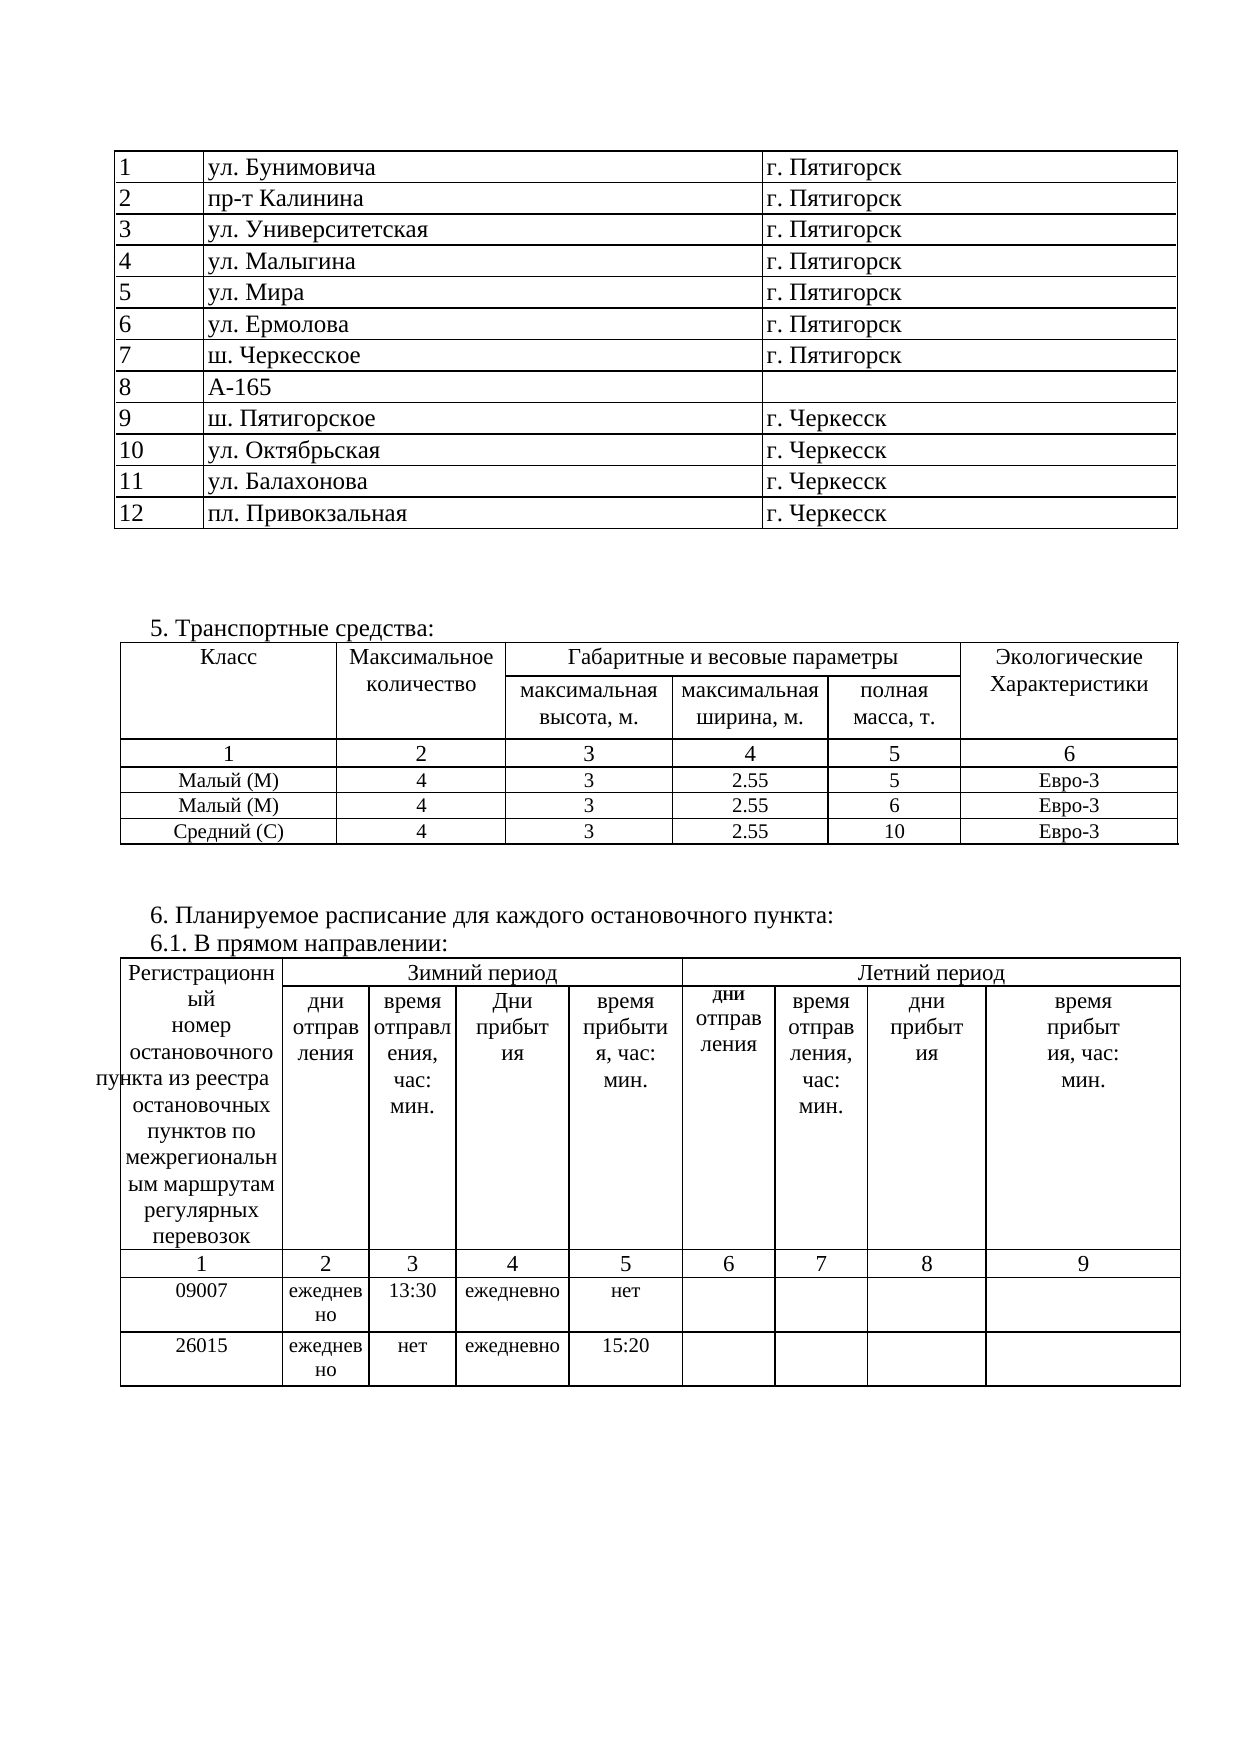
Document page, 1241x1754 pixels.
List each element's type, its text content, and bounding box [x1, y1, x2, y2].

table_cell г. Пятигорск [763, 213, 1177, 244]
text 5. Транспортные средства: [150, 613, 1090, 642]
table_cell 26015 [121, 1333, 282, 1385]
table_cell ш. Пятигорское [204, 403, 762, 433]
table_cell А-165 [204, 372, 762, 402]
table_cell Евро-3 [961, 819, 1177, 843]
table_cell г. Пятигорск [763, 339, 1177, 370]
table_cell ул. Малыгина [204, 246, 762, 276]
table_cell 2.55 [673, 793, 827, 817]
table_header Класс [121, 643, 336, 738]
table_cell Малый (М) [121, 793, 336, 817]
table_cell 4 [337, 819, 505, 843]
table_cell 4 [457, 1250, 568, 1277]
table_cell г. Черкесск [763, 402, 1177, 433]
table_cell 5 [115, 277, 203, 307]
table_cell [776, 1278, 867, 1331]
table_cell 6 [115, 308, 203, 339]
table_cell ул. Университетская [204, 215, 762, 244]
table_header Максимальное количество [337, 643, 505, 738]
table_cell 3 [506, 740, 672, 766]
table_cell г. Черкесск [763, 433, 1177, 464]
table_cell 4 [337, 768, 505, 792]
text 6. Планируемое расписание для каждого остановочного пункта: [150, 900, 1090, 928]
table_cell 5 [829, 768, 960, 792]
table_cell г. Пятигорск [763, 152, 1177, 181]
table_cell 9 [115, 403, 203, 433]
table_cell 1 [121, 1250, 282, 1277]
table_cell г. Пятигорск [763, 276, 1177, 307]
table_cell нет [570, 1278, 682, 1331]
table_cell ул. Бунимовича [204, 152, 762, 181]
table_cell 10 [115, 434, 203, 464]
table_header Зимний период [283, 959, 682, 985]
table_cell [763, 370, 1177, 402]
table_cell дни прибыт ия [868, 987, 985, 1249]
table_cell 13:30 [370, 1278, 455, 1331]
table_cell 3 [506, 768, 672, 792]
table_cell полная масса, т. [829, 677, 960, 738]
table_cell 6 [961, 740, 1177, 766]
table_cell [987, 1278, 1180, 1331]
table_cell 6 [683, 1250, 774, 1277]
table_cell г. Черкесск [763, 465, 1177, 496]
table_cell 2 [337, 740, 505, 766]
table_cell [683, 1333, 774, 1385]
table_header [121, 959, 282, 1249]
table_cell ул. Ермолова [204, 309, 762, 339]
table_cell 6 [829, 793, 960, 817]
table_cell время отправл ения, час: мин. [370, 987, 455, 1249]
table_cell 3 [506, 819, 672, 843]
table_cell 2 [283, 1250, 368, 1277]
table_cell Евро-3 [961, 768, 1177, 792]
table_cell [868, 1278, 985, 1331]
table_cell г. Пятигорск [763, 307, 1177, 339]
table_cell время прибыти я, час: мин. [570, 987, 682, 1249]
table_cell пр-т Калинина [204, 183, 762, 213]
table_cell время отправ ления, час: мин. [776, 987, 867, 1249]
table_cell ул. Мира [204, 277, 762, 307]
table_cell 1 [115, 152, 203, 181]
table_cell 2.55 [673, 768, 827, 792]
table_cell г. Пятигорск [763, 244, 1177, 276]
table_cell [987, 1333, 1180, 1385]
table_header Габаритные и весовые параметры [506, 643, 960, 675]
table_cell 5 [829, 740, 960, 766]
table_cell 3 [506, 793, 672, 817]
table_cell ш. Черкесское [204, 340, 762, 370]
table_header Летний период [683, 959, 1180, 985]
table_cell Средний (С) [121, 819, 336, 843]
table_cell ежедневно [283, 1333, 368, 1385]
table_cell Евро-3 [961, 793, 1177, 817]
table_cell [868, 1333, 985, 1385]
table_cell максимальная высота, м. [506, 677, 672, 738]
table_cell 11 [115, 466, 203, 496]
table_cell 3 [115, 214, 203, 244]
table_cell 5 [570, 1250, 682, 1277]
table_cell ул. Октябрьская [204, 435, 762, 464]
table_cell г. Пятигорск [763, 181, 1177, 213]
table_cell 2.55 [673, 819, 827, 843]
table_cell 7 [115, 340, 203, 370]
table_cell 8 [115, 371, 203, 402]
table_cell 4 [337, 793, 505, 817]
table_cell 7 [776, 1250, 867, 1277]
table_cell 10 [829, 819, 960, 843]
table_cell пл. Привокзальная [204, 498, 762, 527]
table_cell 2 [115, 183, 203, 213]
table_cell 4 [673, 740, 827, 766]
table_cell 8 [868, 1250, 985, 1277]
table_cell ежедневно [457, 1333, 568, 1385]
table_cell дни отправ ления [283, 987, 368, 1249]
table_cell [683, 1278, 774, 1331]
table_cell Малый (М) [121, 768, 336, 792]
table_cell 4 [115, 245, 203, 276]
table_cell 12 [115, 497, 203, 527]
table_cell нет [370, 1333, 455, 1385]
table_cell 09007 [121, 1278, 282, 1331]
table_cell 1 [121, 740, 336, 766]
table_cell ДНИ отправ ления [683, 987, 774, 1249]
table_header Экологические Характеристики [961, 643, 1177, 738]
table_cell ул. Балахонова [204, 466, 762, 496]
table_cell ежедневно [457, 1278, 568, 1331]
table_cell 3 [370, 1250, 455, 1277]
table_cell г. Черкесск [763, 496, 1177, 527]
table_cell время прибыт ия, час: мин. [987, 987, 1180, 1249]
table_cell 15:20 [570, 1333, 682, 1385]
table_cell 9 [987, 1250, 1180, 1277]
table_cell ежедневно [283, 1278, 368, 1331]
text 6.1. В прямом направлении: [150, 928, 1090, 957]
table_cell [776, 1333, 867, 1385]
table_cell Дни прибыт ия [457, 987, 568, 1249]
table_cell максимальная ширина, м. [673, 677, 827, 738]
